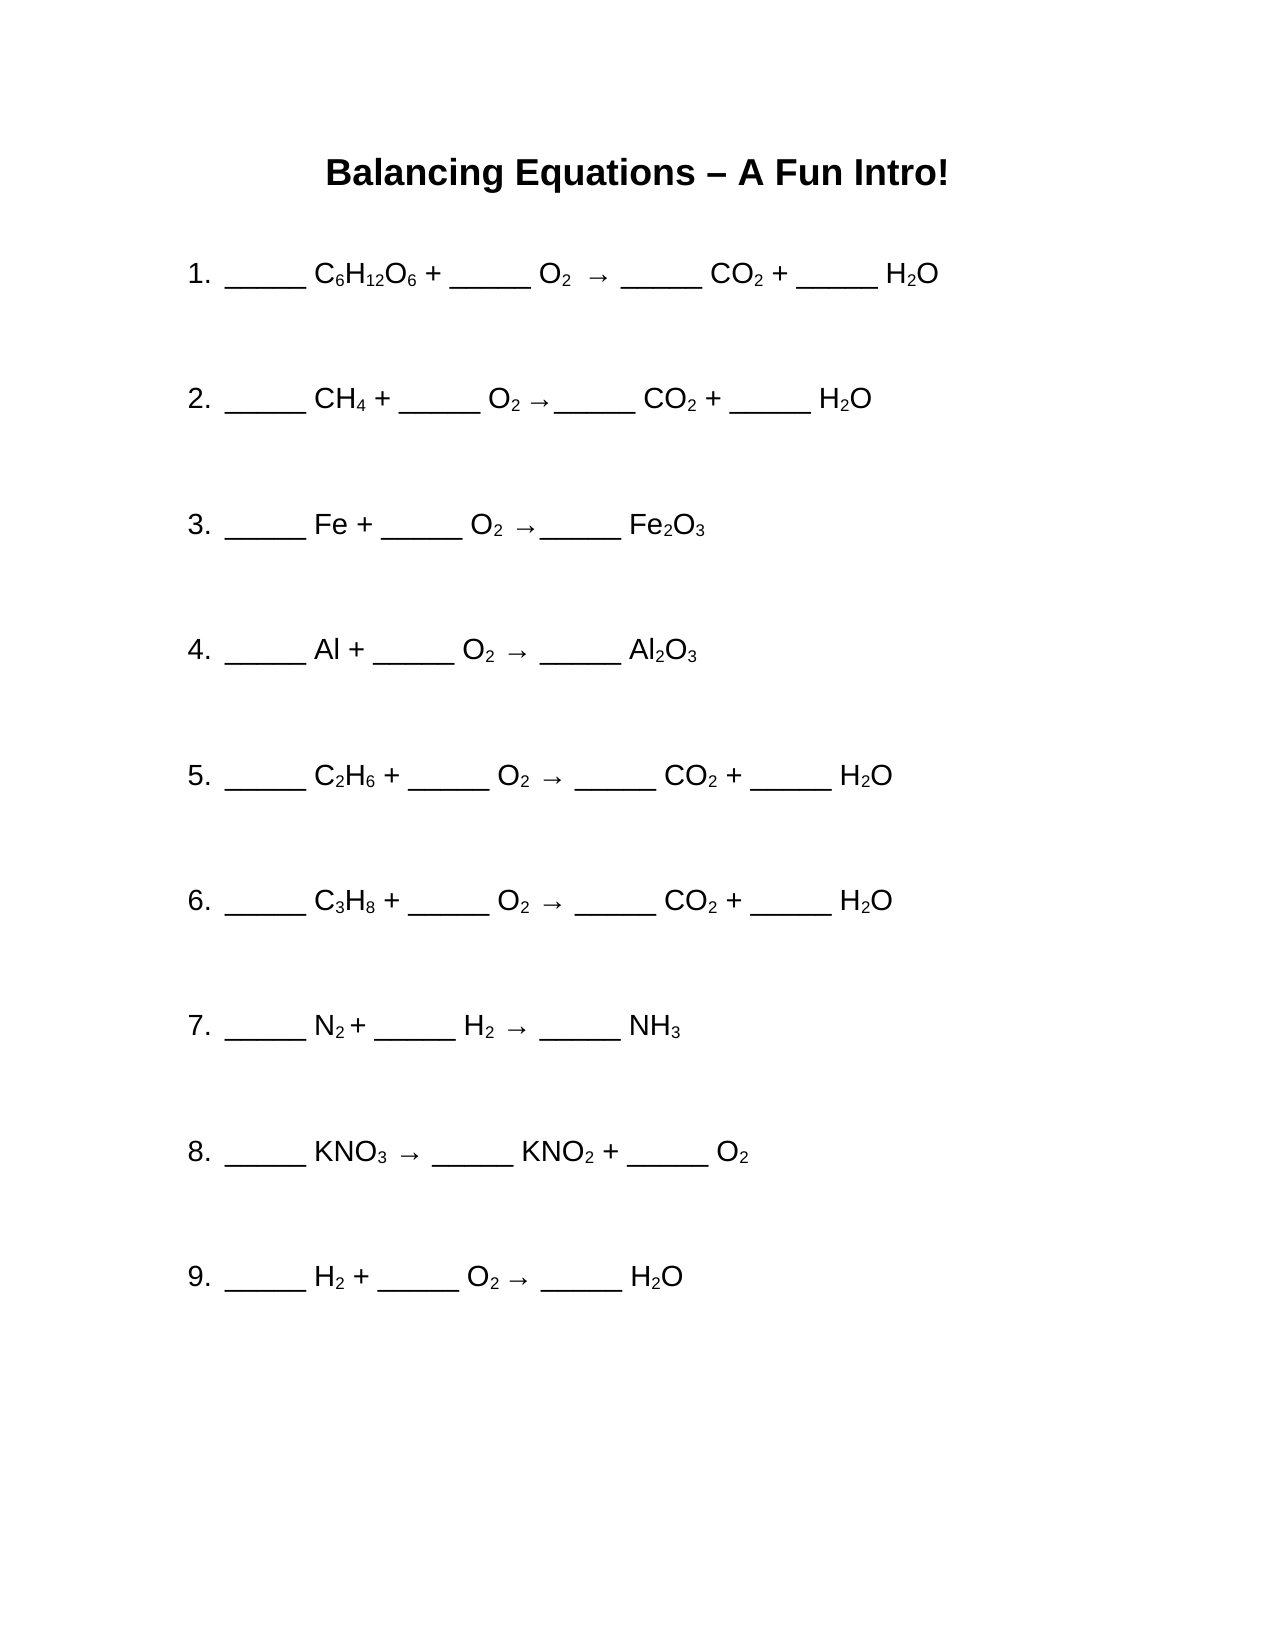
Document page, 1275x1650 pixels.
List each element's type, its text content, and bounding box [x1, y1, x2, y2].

list _____ C6H12O6 + _____ O2 → _____ CO2 + _____ H2O [187, 256, 1125, 289]
list _____ Al + _____ O2 → _____ Al2O3 [187, 632, 1125, 666]
list _____ Fe + _____ O2 →_____ Fe2O3 [187, 507, 1125, 540]
list _____ C3H8 + _____ O2 → _____ CO2 + _____ H2O [187, 883, 1125, 916]
list _____ KNO3 → _____ KNO2 + _____ O2 [187, 1134, 1125, 1167]
list _____ H2 + _____ O2 → _____ H2O [187, 1259, 1125, 1293]
list _____ CH4 + _____ O2 →_____ CO2 + _____ H2O [187, 381, 1125, 415]
list _____ C2H6 + _____ O2 → _____ CO2 + _____ H2O [187, 757, 1125, 791]
text Balancing Equations – A Fun Intro! [150, 150, 1125, 193]
list _____ N2 + _____ H2 → _____ NH3 [187, 1008, 1125, 1042]
